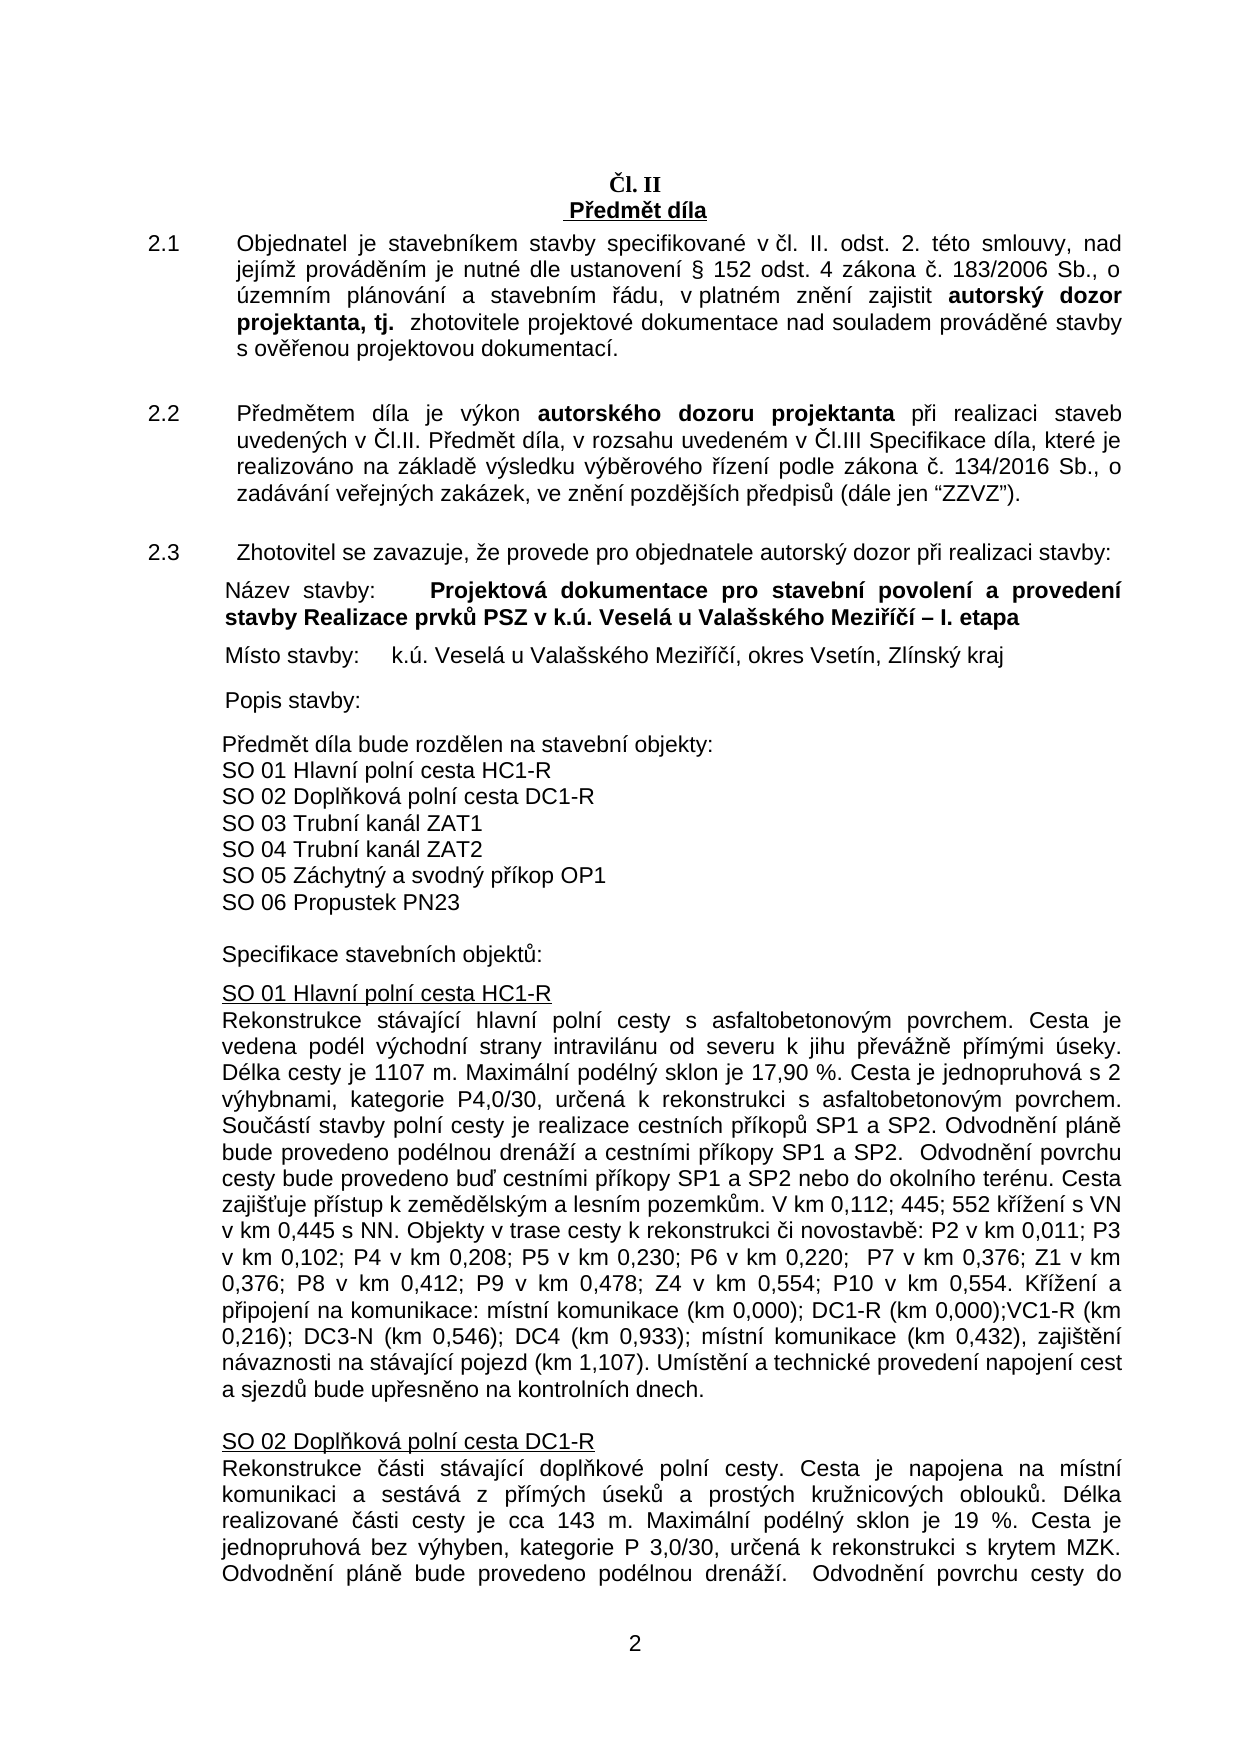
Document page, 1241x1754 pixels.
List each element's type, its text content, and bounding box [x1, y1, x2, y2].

text SO 01 Hlavní polní cesta HC1-R [222, 980, 1122, 1007]
list Objednatel je stavebníkem stavby specifikované v čl. II. odst. 2. této smlouvy, nad jejímž prováděním je nutné dle ustanovení § 152 odst. 4 zákona č. 183/2006 Sb., o územním plánování a stavebním řádu, v platném znění zajistit autorský dozor projektanta, tj. zhotovitele projektové dokumentace nad souladem prováděné stavby s ověřenou projektovou dokumentací. [148, 230, 1122, 362]
text SO 06 Propustek PN23 [222, 889, 1122, 915]
text SO 04 Trubní kanál ZAT2 [222, 836, 1122, 862]
text SO 03 Trubní kanál ZAT1 [222, 810, 1122, 836]
list Předmětem díla je výkon autorského dozoru projektanta při realizaci staveb uvedených v Čl.II. Předmět díla, v rozsahu uvedeném v Čl.III Specifikace díla, které je realizováno na základě výsledku výběrového řízení podle zákona č. 134/2016 Sb., o zadávání veřejných zakázek, ve znění pozdějších předpisů (dále jen “ZZVZ”). [148, 400, 1122, 506]
list Název stavby: Projektová dokumentace pro stavební povolení a provedení stavby Realizace prvků PSZ v k.ú. Veselá u Valašského Meziříčí – I. etapa [224, 577, 1122, 630]
text Předmět díla bude rozdělen na stavební objekty: [222, 731, 1122, 757]
text Místo stavby: k.ú. Veselá u Valašského Meziříčí, okres Vsetín, Zlínský kraj [224, 642, 1122, 669]
text SO 01 Hlavní polní cesta HC1-R [222, 757, 1122, 783]
text SO 05 Záchytný a svodný příkop OP1 [222, 862, 1122, 889]
list Zhotovitel se zavazuje, že provede pro objednatele autorský dozor při realizaci stavby: [148, 538, 1122, 565]
text Předmět díla [148, 197, 1122, 223]
text Specifikace stavebních objektů: [222, 941, 1122, 968]
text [222, 1455, 1122, 1586]
text SO 02 Doplňková polní cesta DC1-R [222, 783, 1122, 810]
text Čl. II [148, 171, 1122, 197]
text SO 02 Doplňková polní cesta DC1-R [222, 1428, 1122, 1455]
text Rekonstrukce stávající hlavní polní cesty s asfaltobetonovým povrchem. Cesta je vedena podél východní strany intravilánu od severu k jihu převážně přímými úseky. Délka cesty je 1107 m. Maximální podélný sklon je 17,90 %. Cesta je jednopruhová s 2 výhybnami, kategorie P4,0/30, určená k rekonstrukci s asfaltobetonovým povrchem. Součástí stavby polní cesty je realizace cestních příkopů SP1 a SP2. Odvodnění pláně bude provedeno podélnou drenáží a cestními příkopy SP1 a SP2. Odvodnění povrchu cesty bude provedeno buď cestními příkopy SP1 a SP2 nebo do okolního terénu. Cesta zajišťuje přístup k zemědělským a lesním pozemkům. V km 0,112; 445; 552 křížení s VN v km 0,445 s NN. Objekty v trase cesty k rekonstrukci či novostavbě: P2 v km 0,011; P3 v km 0,102; P4 v km 0,208; P5 v km 0,230; P6 v km 0,220; P7 v km 0,376; Z1 v km 0,376; P8 v km 0,412; P9 v km 0,478; Z4 v km 0,554; P10 v km 0,554. Křížení a připojení na komunikace: místní komunikace (km 0,000); DC1-R (km 0,000);VC1-R (km 0,216); DC3-N (km 0,546); DC4 (km 0,933); místní komunikace (km 0,432), zajištění návaznosti na stávající pojezd (km 1,107). Umístění a technické provedení napojení cest a sjezdů bude upřesněno na kontrolních dnech. [222, 1007, 1122, 1402]
text Popis stavby: [224, 687, 1122, 713]
